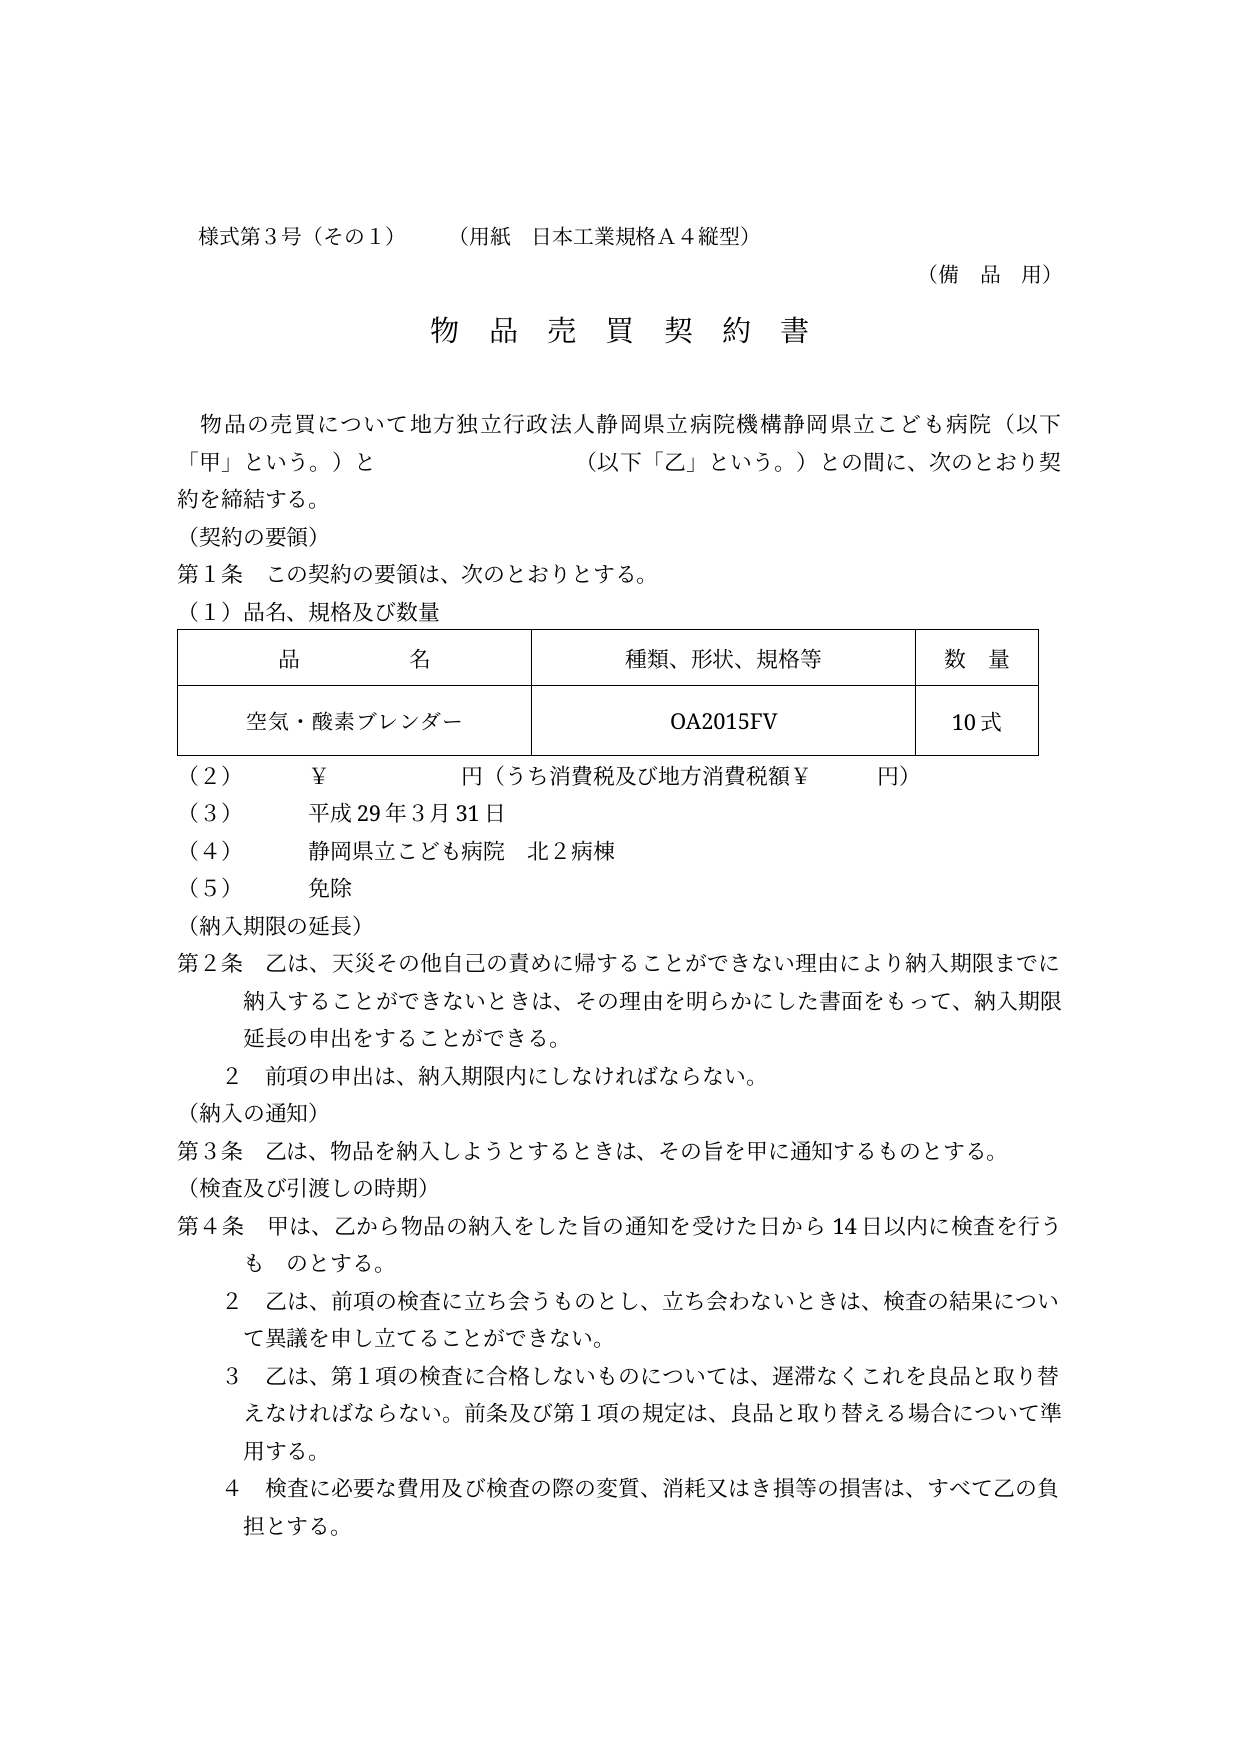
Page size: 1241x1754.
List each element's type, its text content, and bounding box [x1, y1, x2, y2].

table_header 品 名 [178, 630, 531, 685]
text ３ 乙は、第１項の検査に合格しないものについては、遅滞なくこれを良品と取り替えなければならない。前条及び第１項の規定は、良品と取り替える場合について準用する。 [221, 1356, 1063, 1468]
text （納入期限の延長） [177, 906, 1063, 943]
text （３） 平成29年３月31日 [177, 793, 1063, 831]
text （２） ￥ 円（うち消費税及び地方消費税額￥ 円） [177, 756, 1063, 793]
text （４） 静岡県立こども病院 北２病棟 [177, 831, 1063, 868]
text 第１条 この契約の要領は、次のとおりとする。 [177, 554, 1063, 592]
text 物 品 売 買 契 約 書 [177, 292, 1063, 367]
table_header 種類、形状、規格等 [532, 630, 915, 685]
text 物品の売買について地方独立行政法人静岡県立病院機構静岡県立こども病院（以下「甲」という。）と （以下「乙」という。）との間に、次のとおり契約を締結する。 [177, 404, 1063, 517]
text （契約の要領） [177, 517, 1063, 554]
text 様式第３号（その１） （用紙 日本工業規格Ａ４縦型） [177, 217, 1063, 254]
text ２ 乙は、前項の検査に立ち会うものとし、立ち会わないときは、検査の結果について異議を申し立てることができない。 [221, 1281, 1063, 1356]
text 第４条 甲は、乙から物品の納入をした旨の通知を受けた日から14日以内に検査を行うも のとする。 [177, 1206, 1063, 1281]
text 第３条 乙は、物品を納入しようとするときは、その旨を甲に通知するものとする。 [177, 1131, 1063, 1168]
table_header 数 量 [916, 630, 1038, 685]
text （納入の通知） [177, 1093, 1063, 1131]
text （５） 免除 [177, 868, 1063, 906]
text （備 品 用） [177, 254, 1063, 292]
text ２ 前項の申出は、納入期限内にしなければならない。 [177, 1056, 1063, 1093]
table_cell 空気・酸素ブレンダー [178, 686, 531, 755]
text （検査及び引渡しの時期） [177, 1168, 1063, 1206]
text （１）品名、規格及び数量 [177, 592, 1063, 629]
table_cell 10式 [916, 686, 1038, 755]
table_cell OA2015FV [532, 686, 915, 755]
text ４ 検査に必要な費用及び検査の際の変質、消耗又はき損等の損害は、すべて乙の負担とする。 [221, 1468, 1063, 1543]
text 第２条 乙は、天災その他自己の責めに帰することができない理由により納入期限までに納入することができないときは、その理由を明らかにした書面をもって、納入期限延長の申出をすることができる。 [177, 943, 1063, 1056]
